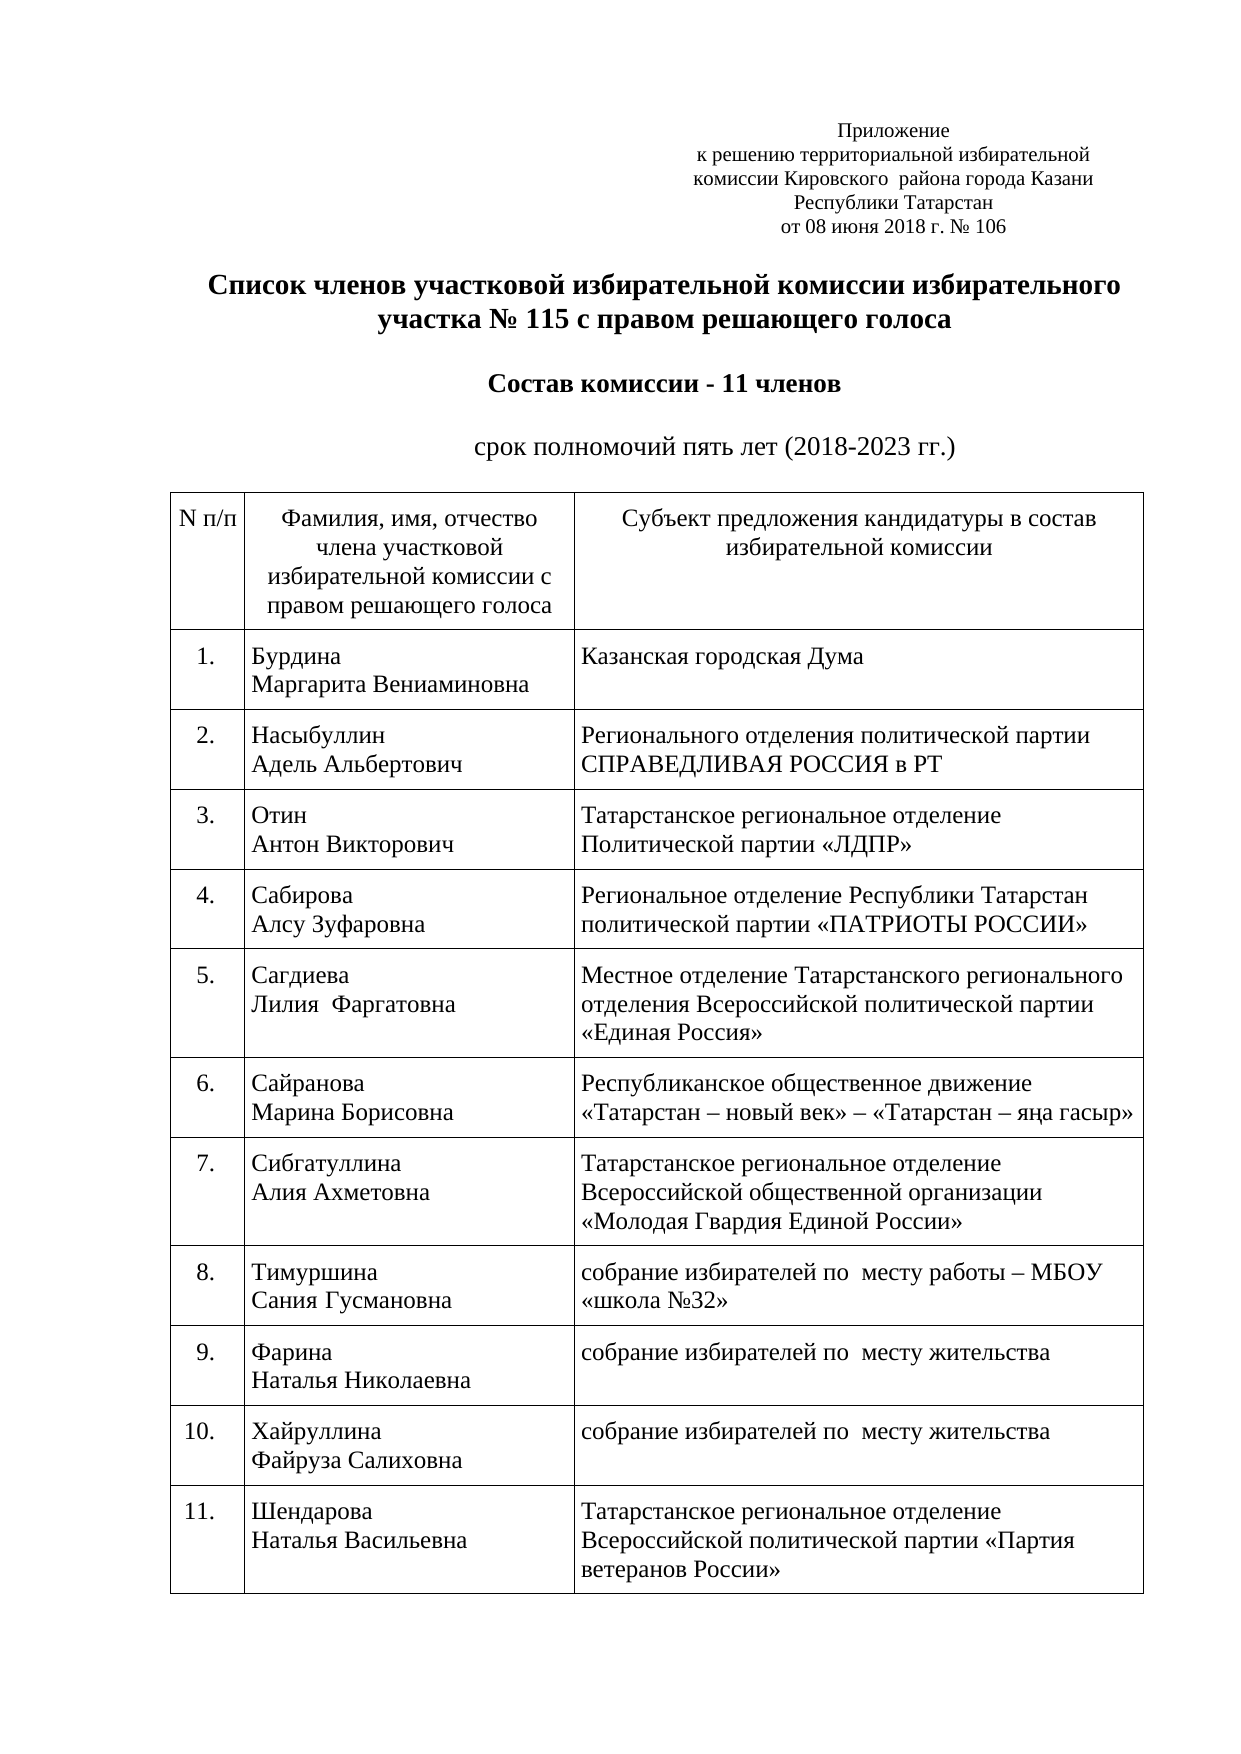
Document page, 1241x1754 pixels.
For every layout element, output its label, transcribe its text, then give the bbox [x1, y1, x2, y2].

table_cell [171, 1326, 244, 1405]
table_cell Фарина Наталья Николаевна [245, 1326, 574, 1405]
table_cell Шендарова Наталья Васильевна [245, 1486, 574, 1593]
table_cell [171, 710, 244, 789]
table_cell Сабирова Алсу Зуфаровна [245, 870, 574, 948]
table_cell Региональное отделение Республики Татарстан политической партии «ПАТРИОТЫ РОССИИ» [575, 870, 1143, 948]
table_cell [171, 790, 244, 868]
table_cell [171, 1138, 244, 1245]
table_cell [171, 1058, 244, 1137]
table_cell Республиканское общественное движение «Татарстан – новый век» – «Татарстан – яңа гасыр» [575, 1058, 1143, 1137]
table_cell Бурдина Маргарита Вениаминовна [245, 630, 574, 709]
table_cell [171, 1246, 244, 1325]
table_cell Отин Антон Викторович [245, 790, 574, 868]
table_cell Сайранова Марина Борисовна [245, 1058, 574, 1137]
table_cell Тимуршина Сания Гусмановна [245, 1246, 574, 1325]
table_cell Местное отделение Татарстанского регионального отделения Всероссийской политической партии «Единая Россия» [575, 949, 1143, 1057]
table_cell Татарстанское региональное отделение Всероссийской политической партии «Партия ветеранов России» [575, 1486, 1143, 1593]
text Состав комиссии - 11 членов [177, 367, 1152, 398]
table_cell собрание избирателей по месту жительства [575, 1406, 1143, 1484]
table_cell Сагдиева Лилия Фаргатовна [245, 949, 574, 1057]
text от 08 июня 2018 г. № 106 [635, 214, 1152, 238]
table_cell [171, 949, 244, 1057]
text срок полномочий пять лет (2018-2023 гг.) [177, 429, 1152, 461]
table_cell Казанская городская Дума [575, 630, 1143, 709]
table_cell Татарстанское региональное отделение Всероссийской общественной организации «Молодая Гвардия Единой России» [575, 1138, 1143, 1245]
text Список членов участковой избирательной комиссии избирательного участка № 115 с правом решающего голоса [177, 267, 1152, 334]
text Республики Татарстан [635, 190, 1152, 214]
table_cell собрание избирателей по месту жительства [575, 1326, 1143, 1405]
text Приложение [635, 118, 1152, 142]
table_cell Регионального отделения политической партии СПРАВЕДЛИВАЯ РОССИЯ в РТ [575, 710, 1143, 789]
table_header Фамилия, имя, отчество члена участковой избирательной комиссии с правом решающего голоса [245, 493, 574, 629]
table_cell Насыбуллин Адель Альбертович [245, 710, 574, 789]
table_cell собрание избирателей по месту работы – МБОУ «школа №32» [575, 1246, 1143, 1325]
table_cell Сибгатуллина Алия Ахметовна [245, 1138, 574, 1245]
table_cell Татарстанское региональное отделение Политической партии «ЛДПР» [575, 790, 1143, 868]
table_header N п/п [171, 493, 244, 629]
text комиссии Кировского района города Казани [635, 166, 1152, 190]
table_header Субъект предложения кандидатуры в состав избирательной комиссии [575, 493, 1143, 629]
table_cell [171, 1406, 244, 1484]
table_cell Хайруллина Файруза Салиховна [245, 1406, 574, 1484]
text к решению территориальной избирательной [635, 142, 1152, 166]
table_cell [171, 870, 244, 948]
table_cell [171, 1486, 244, 1593]
table_cell [171, 630, 244, 709]
